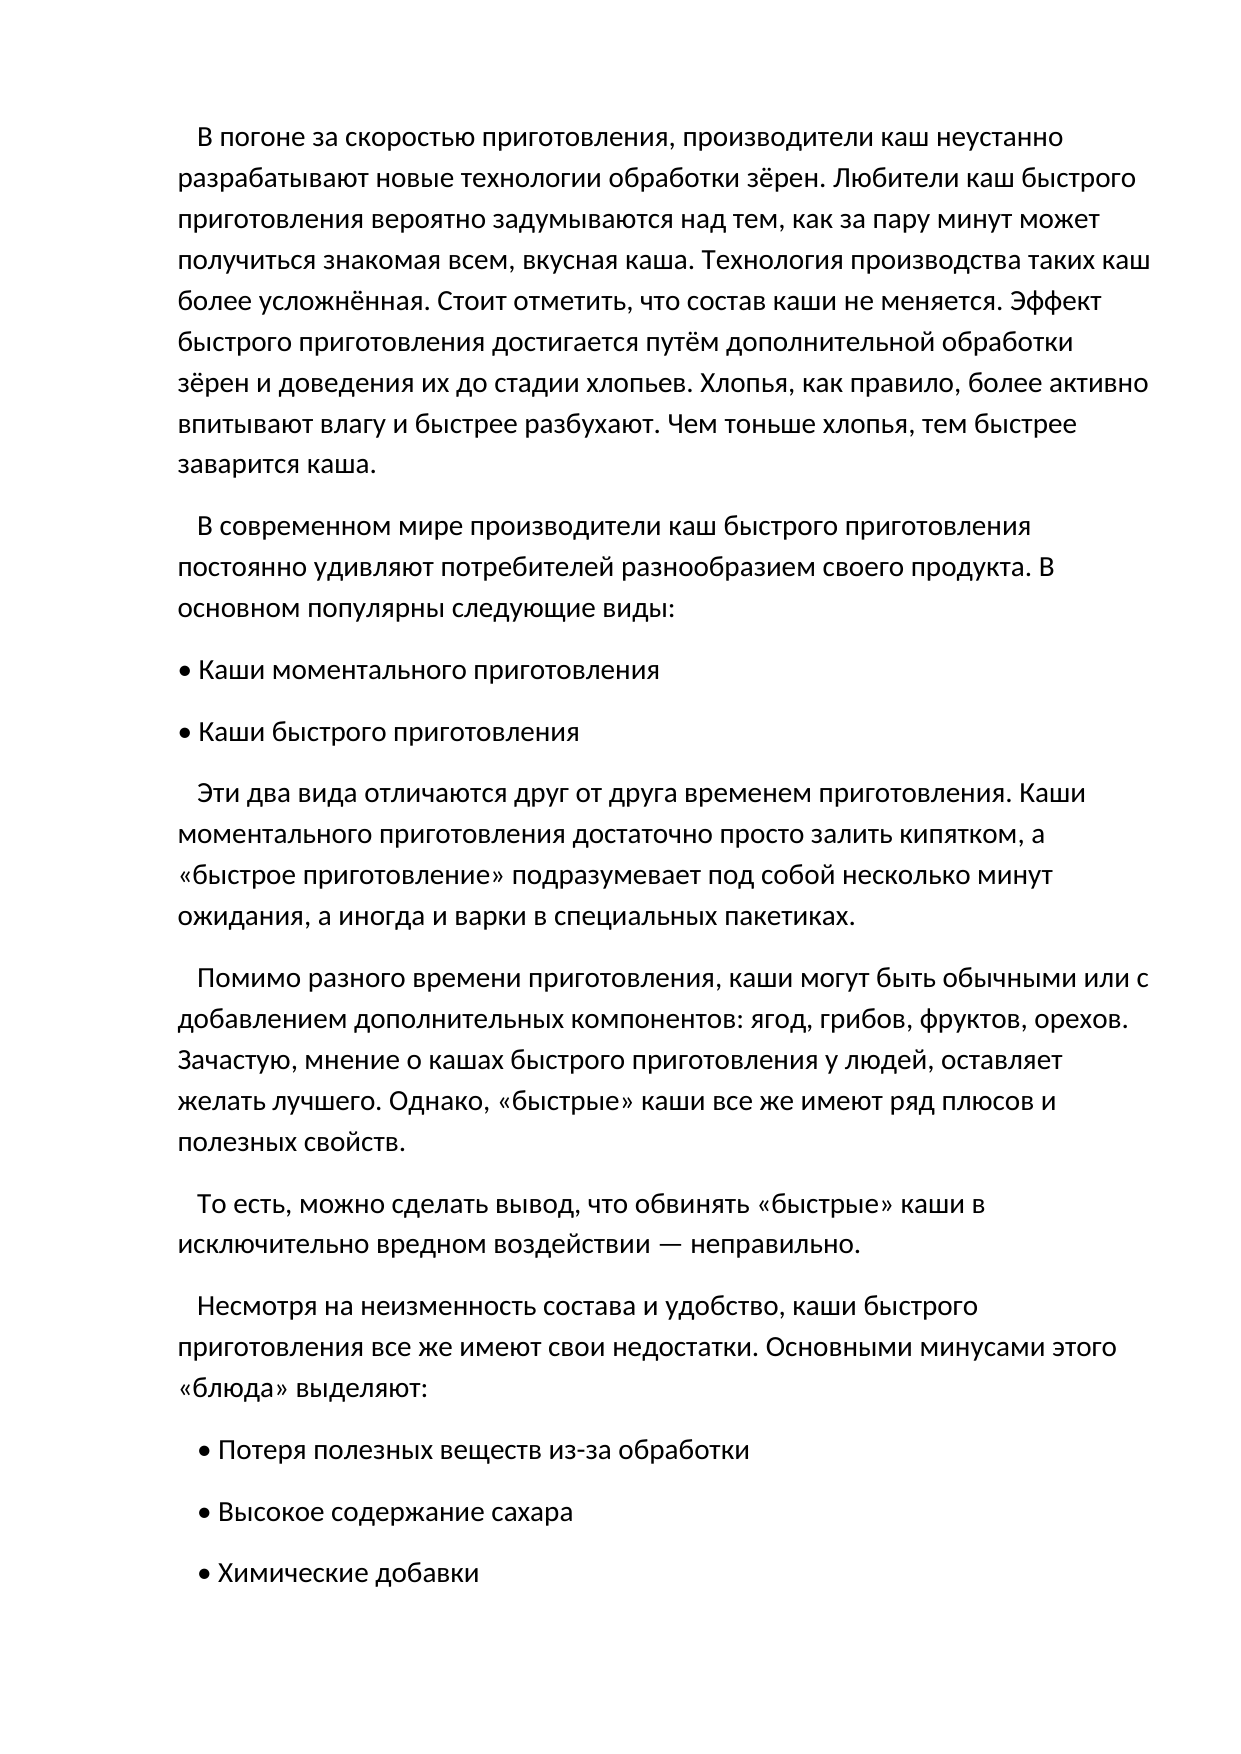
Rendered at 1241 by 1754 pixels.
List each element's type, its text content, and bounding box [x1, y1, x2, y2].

text В погоне за скоростью приготовления, производители каш неустанно разрабатывают новые технологии обработки зёрен. Любители каш быстрого приготовления вероятно задумываются над тем, как за пару минут может получиться знакомая всем, вкусная каша. Технология производства таких каш более усложнённая. Стоит отметить, что состав каши не меняется. Эффект быстрого приготовления достигается путём дополнительной обработки зёрен и доведения их до стадии хлопьев. Хлопья, как правило, более активно впитывают влагу и быстрее разбухают. Чем тоньше хлопья, тем быстрее заварится каша. [177, 118, 1152, 481]
text Помимо разного времени приготовления, каши могут быть обычными или с добавлением дополнительных компонентов: ягод, грибов, фруктов, орехов. Зачастую, мнение о кашах быстрого приготовления у людей, оставляет желать лучшего. Однако, «быстрые» каши все же имеют ряд плюсов и полезных свойств. [177, 959, 1152, 1158]
text • Химические добавки [177, 1554, 1152, 1590]
text • Каши моментального приготовления [177, 651, 1152, 687]
text • Высокое содержание сахара [177, 1493, 1152, 1528]
text В современном мире производители каш быстрого приготовления постоянно удивляют потребителей разнообразием своего продукта. В основном популярны следующие виды: [177, 507, 1152, 625]
text • Каши быстрого приготовления [177, 713, 1152, 748]
text Эти два вида отличаются друг от друга временем приготовления. Каши моментального приготовления достаточно просто залить кипятком, а «быстрое приготовление» подразумевает под собой несколько минут ожидания, а иногда и варки в специальных пакетиках. [177, 774, 1152, 933]
text • Потеря полезных веществ из-за обработки [177, 1431, 1152, 1467]
text То есть, можно сделать вывод, что обвинять «быстрые» каши в исключительно вредном воздействии — неправильно. [177, 1185, 1152, 1261]
text Несмотря на неизменность состава и удобство, каши быстрого приготовления все же имеют свои недостатки. Основными минусами этого «блюда» выделяют: [177, 1287, 1152, 1405]
